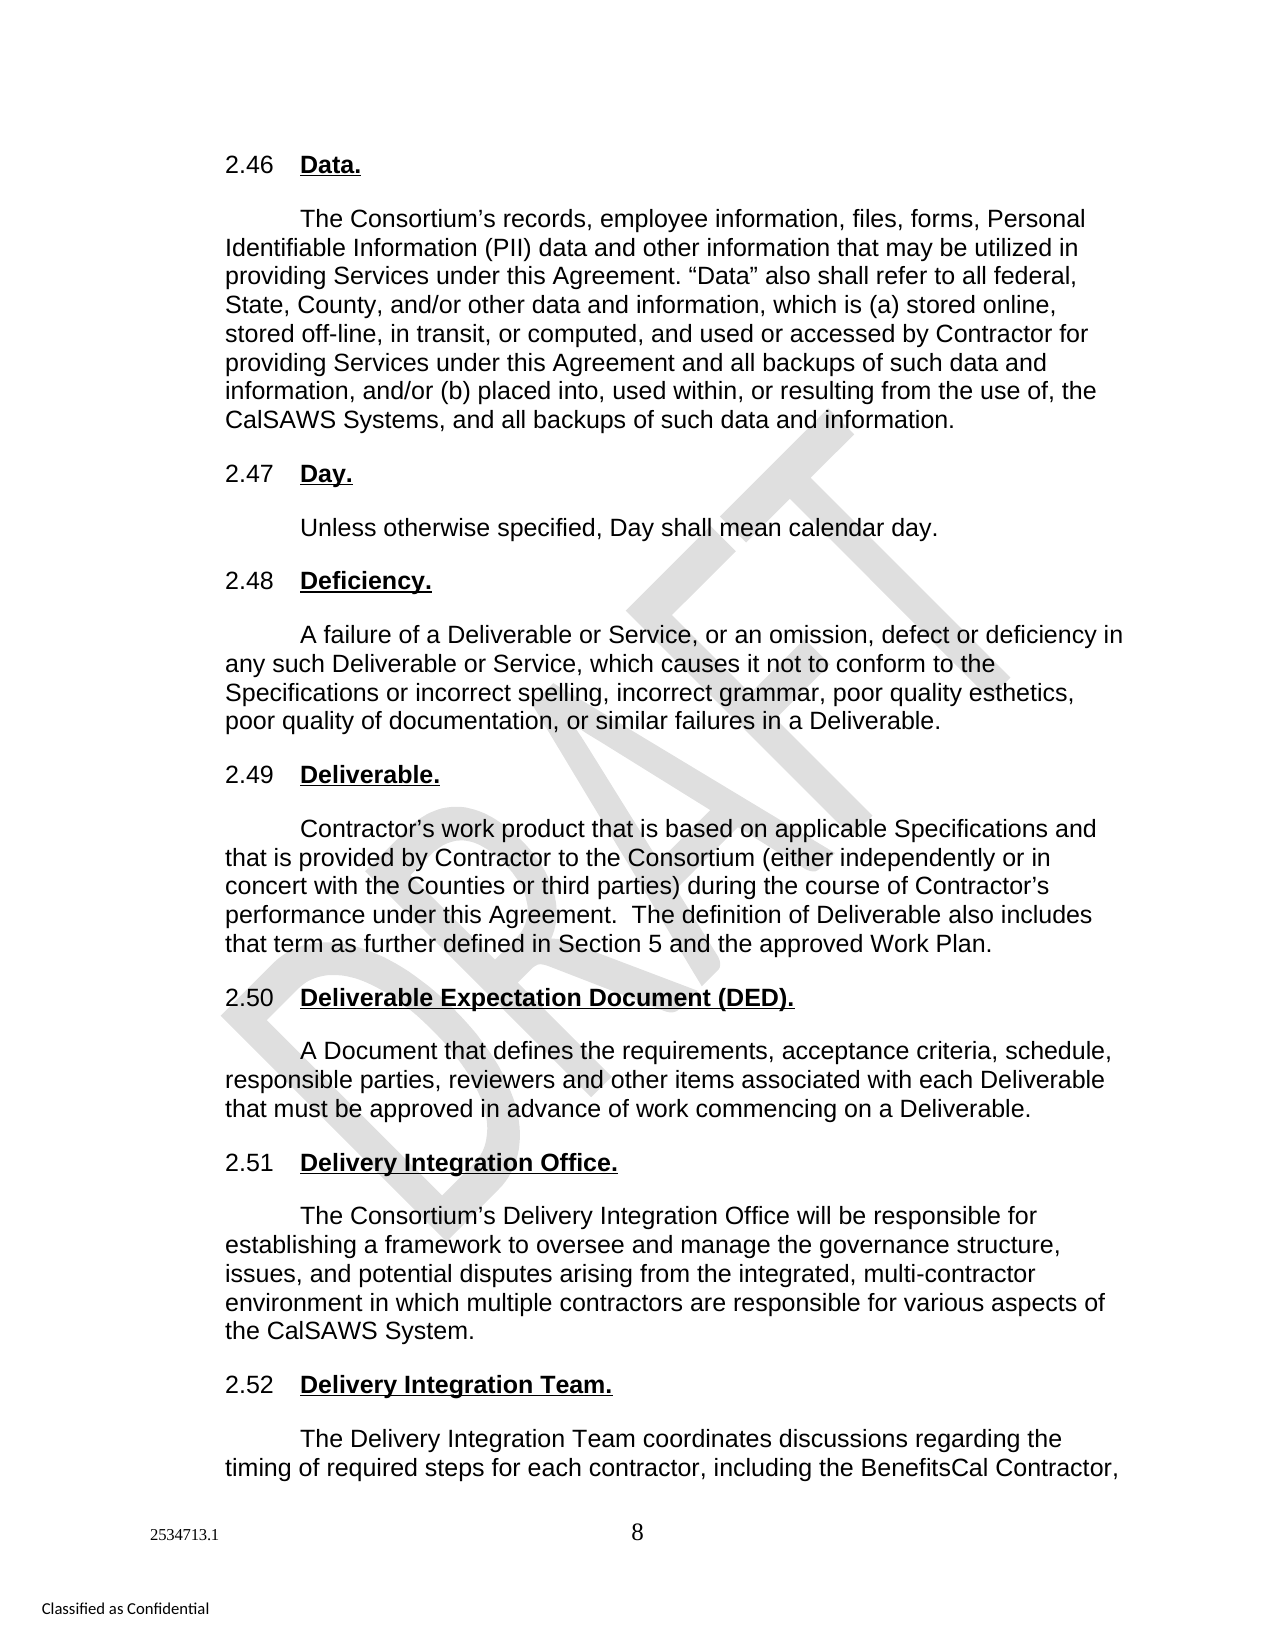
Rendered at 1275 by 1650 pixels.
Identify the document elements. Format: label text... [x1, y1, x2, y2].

text Delivery Integration Office. [225, 1147, 1125, 1176]
text A failure of a Deliverable or Service, or an omission, defect or deficiency in any such Deliverable or Service, which causes it not to conform to the Specifications or incorrect spelling, incorrect grammar, poor quality esthetics, poor quality of documentation, or similar failures in a Deliverable. [225, 620, 1125, 735]
text Data. [225, 150, 1125, 179]
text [225, 1424, 1125, 1481]
text Day. [225, 459, 1125, 487]
text Deliverable Expectation Document (DED). [225, 982, 1125, 1011]
text A Document that defines the requirements, acceptance criteria, schedule, responsible parties, reviewers and other items associated with each Deliverable that must be approved in advance of work commencing on a Deliverable. [225, 1036, 1125, 1122]
text The Consortium’s Delivery Integration Office will be responsible for establishing a framework to oversee and manage the governance structure, issues, and potential disputes arising from the integrated, multi-contractor environment in which multiple contractors are responsible for various aspects of the CalSAWS System. [225, 1201, 1125, 1345]
text Contractor’s work product that is based on applicable Specifications and that is provided by Contractor to the Consortium (either independently or in concert with the Counties or third parties) during the course of Contractor’s performance under this Agreement. The definition of Deliverable also includes that term as further defined in Section 5 and the approved Work Plan. [225, 814, 1125, 957]
text Deliverable. [225, 760, 1125, 789]
text Unless otherwise specified, Day shall mean calendar day. [300, 512, 1125, 541]
text The Consortium’s records, employee information, files, forms, Personal Identifiable Information (PII) data and other information that may be utilized in providing Services under this Agreement. “Data” also shall refer to all federal, State, County, and/or other data and information, which is (a) stored online, stored off-line, in transit, or computed, and used or accessed by Contractor for providing Services under this Agreement and all backups of such data and information, and/or (b) placed into, used within, or resulting from the use of, the CalSAWS Systems, and all backups of such data and information. [225, 204, 1125, 434]
text Delivery Integration Team. [225, 1370, 1125, 1399]
text Deficiency. [225, 566, 1125, 595]
